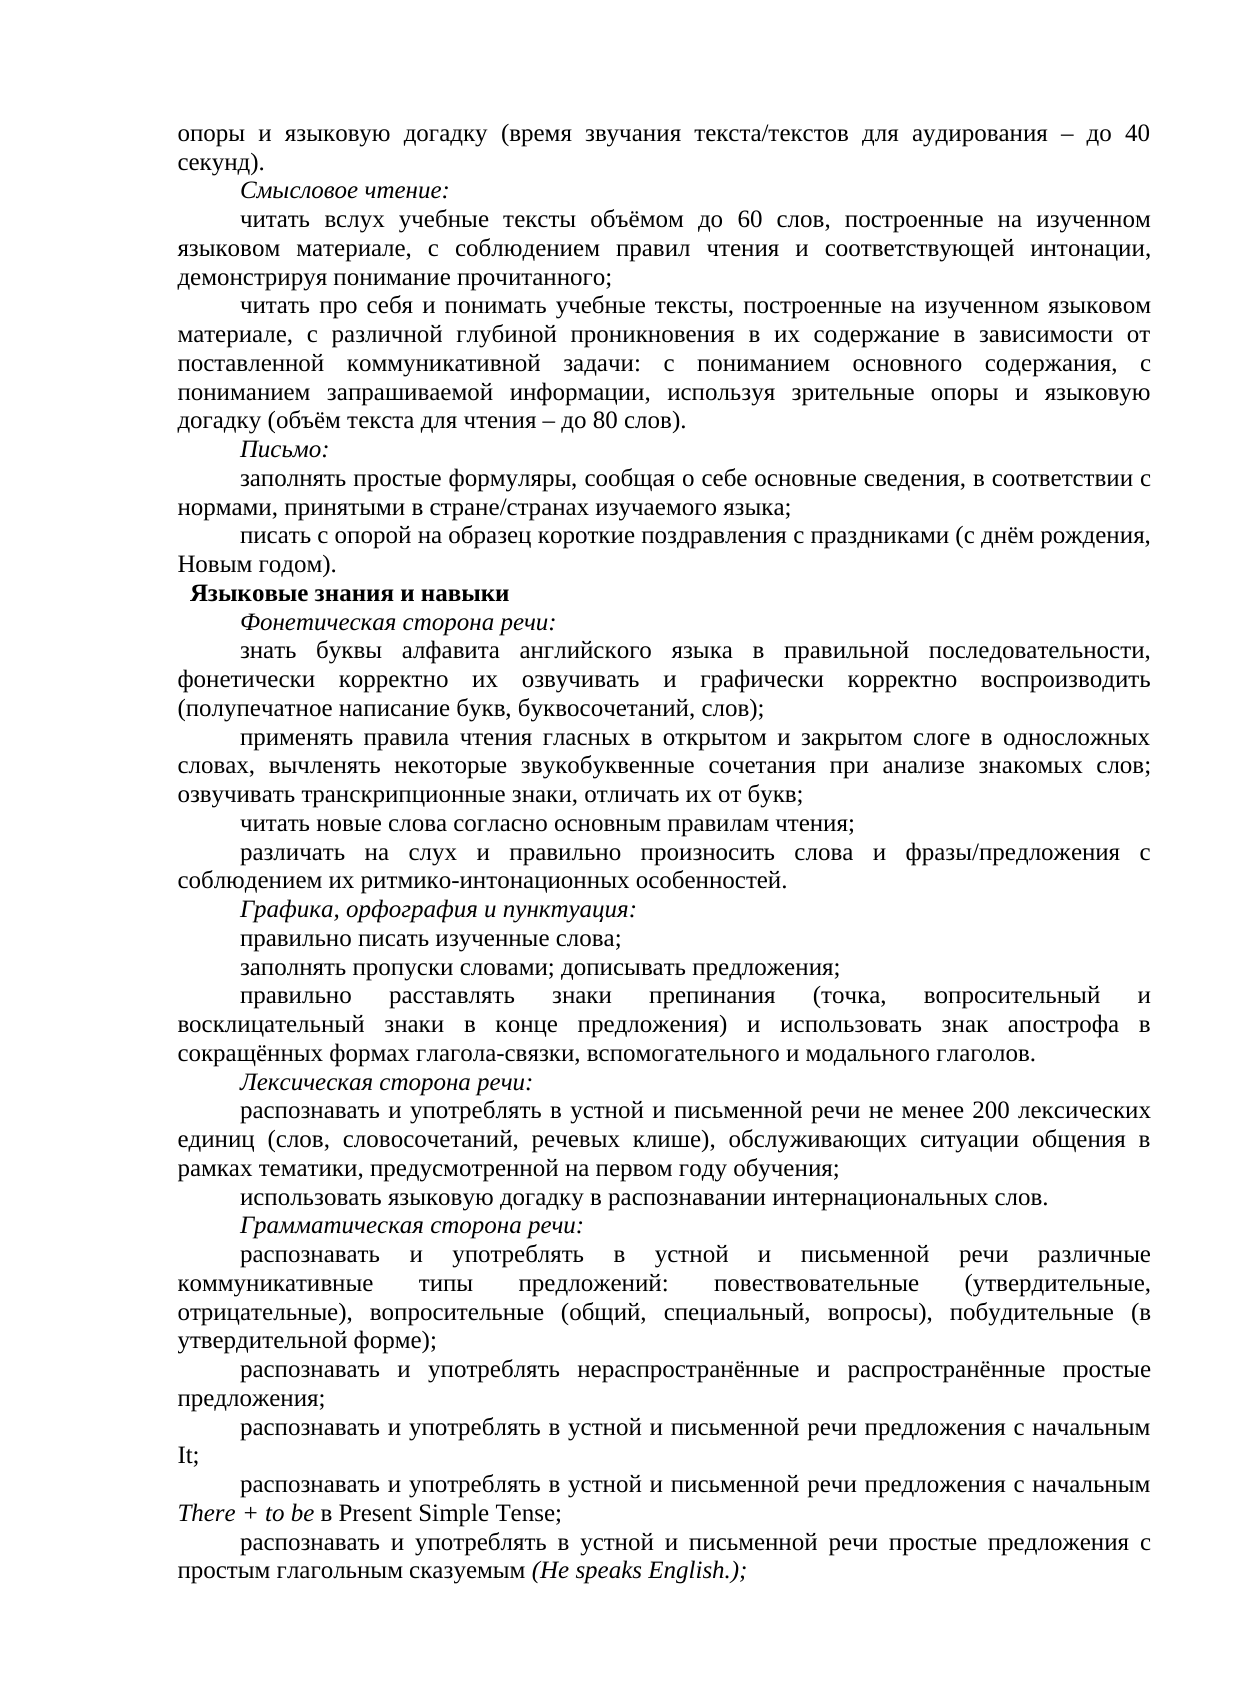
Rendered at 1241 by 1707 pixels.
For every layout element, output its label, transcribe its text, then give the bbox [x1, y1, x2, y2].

text Лексическая сторона речи: [177, 1067, 1152, 1096]
text Фонетическая сторона речи: [177, 607, 1152, 636]
text Смысловое чтение: [177, 176, 1152, 204]
text применять правила чтения гласных в открытом и закрытом слоге в односложных словах, вычленять некоторые звукобуквенные сочетания при анализе знакомых слов; озвучивать транскрипционные знаки, отличать их от букв; [177, 722, 1152, 808]
text распознавать и употреблять в устной и письменной речи предложения с начальным There + to be в Present Simple Tense; [177, 1469, 1152, 1527]
text читать новые слова согласно основным правилам чтения; [177, 808, 1152, 837]
text распознавать и употреблять в устной и письменной речи различные коммуникативные типы предложений: повествовательные (утвердительные, отрицательные), вопросительные (общий, специальный, вопросы), побудительные (в утвердительной форме); [177, 1239, 1152, 1354]
text распознавать и употреблять в устной и письменной речи простые предложения с простым глагольным сказуемым (He speaks English.); [177, 1527, 1152, 1584]
text распознавать и употреблять в устной и письменной речи не менее 200 лексических единиц (слов, словосочетаний, речевых клише), обслуживающих ситуации общения в рамках тематики, предусмотренной на первом году обучения; [177, 1096, 1152, 1182]
text заполнять простые формуляры, сообщая о себе основные сведения, в соответствии с нормами, принятыми в стране/странах изучаемого языка; [177, 463, 1152, 521]
text читать вслух учебные тексты объёмом до 60 слов, построенные на изученном языковом материале, с соблюдением правил чтения и соответствующей интонации, демонстрируя понимание прочитанного; [177, 204, 1152, 291]
text писать с опорой на образец короткие поздравления с праздниками (с днём рождения, Новым годом). [177, 521, 1152, 578]
text использовать языковую догадку в распознавании интернациональных слов. [177, 1182, 1152, 1211]
text правильно писать изученные слова; [177, 923, 1152, 952]
text читать про себя и понимать учебные тексты, построенные на изученном языковом материале, с различной глубиной проникновения в их содержание в зависимости от поставленной коммуникативной задачи: с пониманием основного содержания, с пониманием запрашиваемой информации, используя зрительные опоры и языковую догадку (объём текста для чтения – до 80 слов). [177, 291, 1152, 434]
text Грамматическая сторона речи: [177, 1211, 1152, 1239]
text Языковые знания и навыки [190, 578, 1152, 607]
text различать на слух и правильно произносить слова и фразы/предложения с соблюдением их ритмико-интонационных особенностей. [177, 837, 1152, 894]
text распознавать и употреблять нераспространённые и распространённые простые предложения; [177, 1354, 1152, 1412]
text распознавать и употреблять в устной и письменной речи предложения с начальным It; [177, 1412, 1152, 1469]
text правильно расставлять знаки препинания (точка, вопросительный и восклицательный знаки в конце предложения) и использовать знак апострофа в сокращённых формах глагола-связки, вспомогательного и модального глаголов. [177, 981, 1152, 1067]
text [177, 118, 1152, 176]
text знать буквы алфавита английского языка в правильной последовательности, фонетически корректно их озвучивать и графически корректно воспроизводить (полупечатное написание букв, буквосочетаний, слов); [177, 636, 1152, 722]
text Графика, орфография и пунктуация: [177, 894, 1152, 923]
text заполнять пропуски словами; дописывать предложения; [177, 952, 1152, 981]
text Письмо: [177, 434, 1152, 463]
